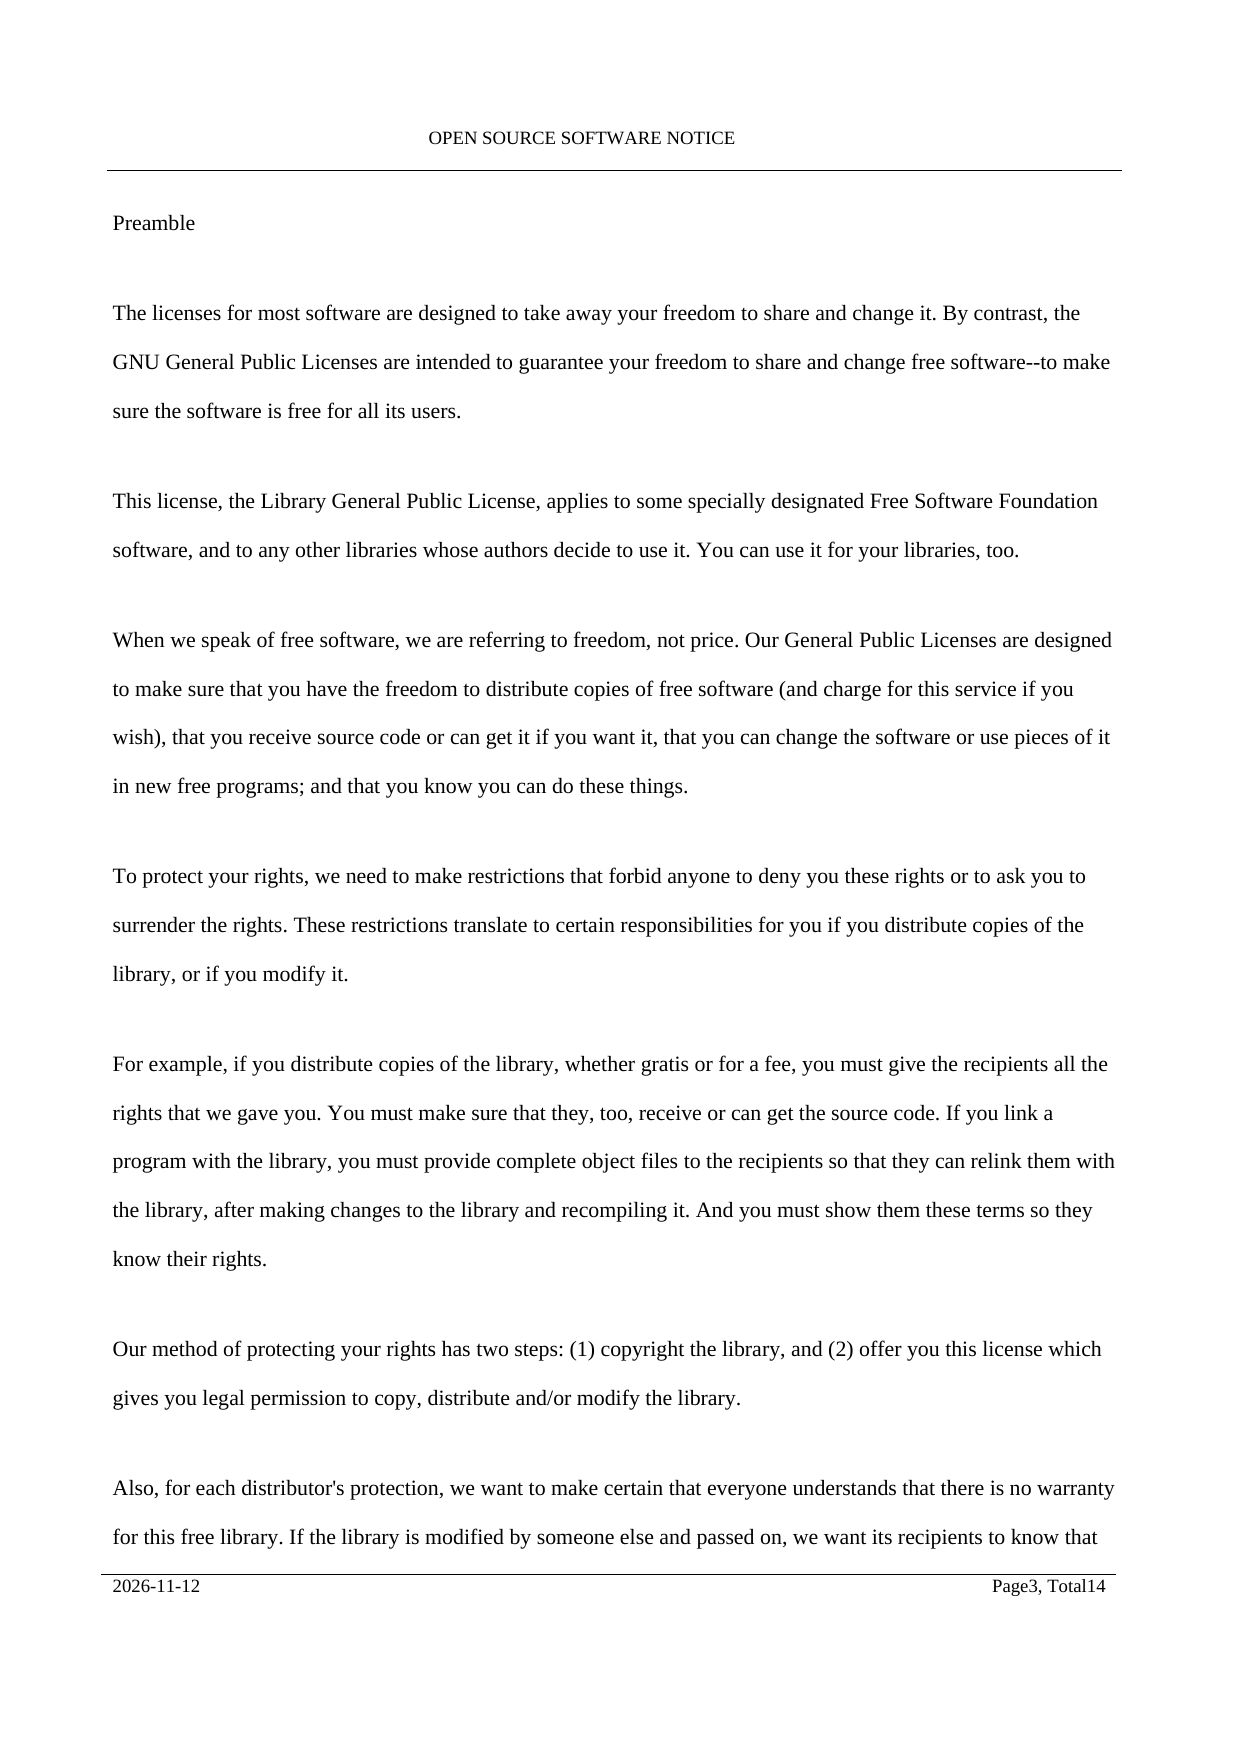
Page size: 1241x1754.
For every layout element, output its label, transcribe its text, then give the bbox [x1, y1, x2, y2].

text This license, the Library General Public License, applies to some specially designated Free Software Foundation software, and to any other libraries whose authors decide to use it. You can use it for your libraries, too. [112, 484, 1128, 566]
text Our method of protecting your rights has two steps: (1) copyright the library, and (2) offer you this license which gives you legal permission to copy, distribute and/or modify the library. [112, 1333, 1128, 1414]
text Preamble [112, 206, 1128, 239]
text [112, 1472, 1128, 1553]
text To protect your rights, we need to make restrictions that forbid anyone to deny you these rights or to ask you to surrender the rights. These restrictions translate to certain responsibilities for you if you distribute copies of the library, or if you modify it. [112, 860, 1128, 990]
text For example, if you distribute copies of the library, whether gratis or for a fee, you must give the recipients all the rights that we gave you. You must make sure that they, too, receive or can get the source code. If you link a program with the library, you must provide complete object files to the recipients so that they can relink them with the library, after making changes to the library and recompiling it. And you must show them these terms so they know their rights. [112, 1047, 1128, 1275]
text When we speak of free software, we are referring to freedom, not price. Our General Public Licenses are designed to make sure that you have the freedom to distribute copies of free software (and charge for this service if you wish), that you receive source code or can get it if you want it, that you can change the software or use pieces of it in new free programs; and that you know you can do these things. [112, 623, 1128, 802]
text The licenses for most software are designed to take away your freedom to share and change it. By contrast, the GNU General Public Licenses are intended to guarantee your freedom to share and change free software--to make sure the software is free for all its users. [112, 297, 1128, 427]
